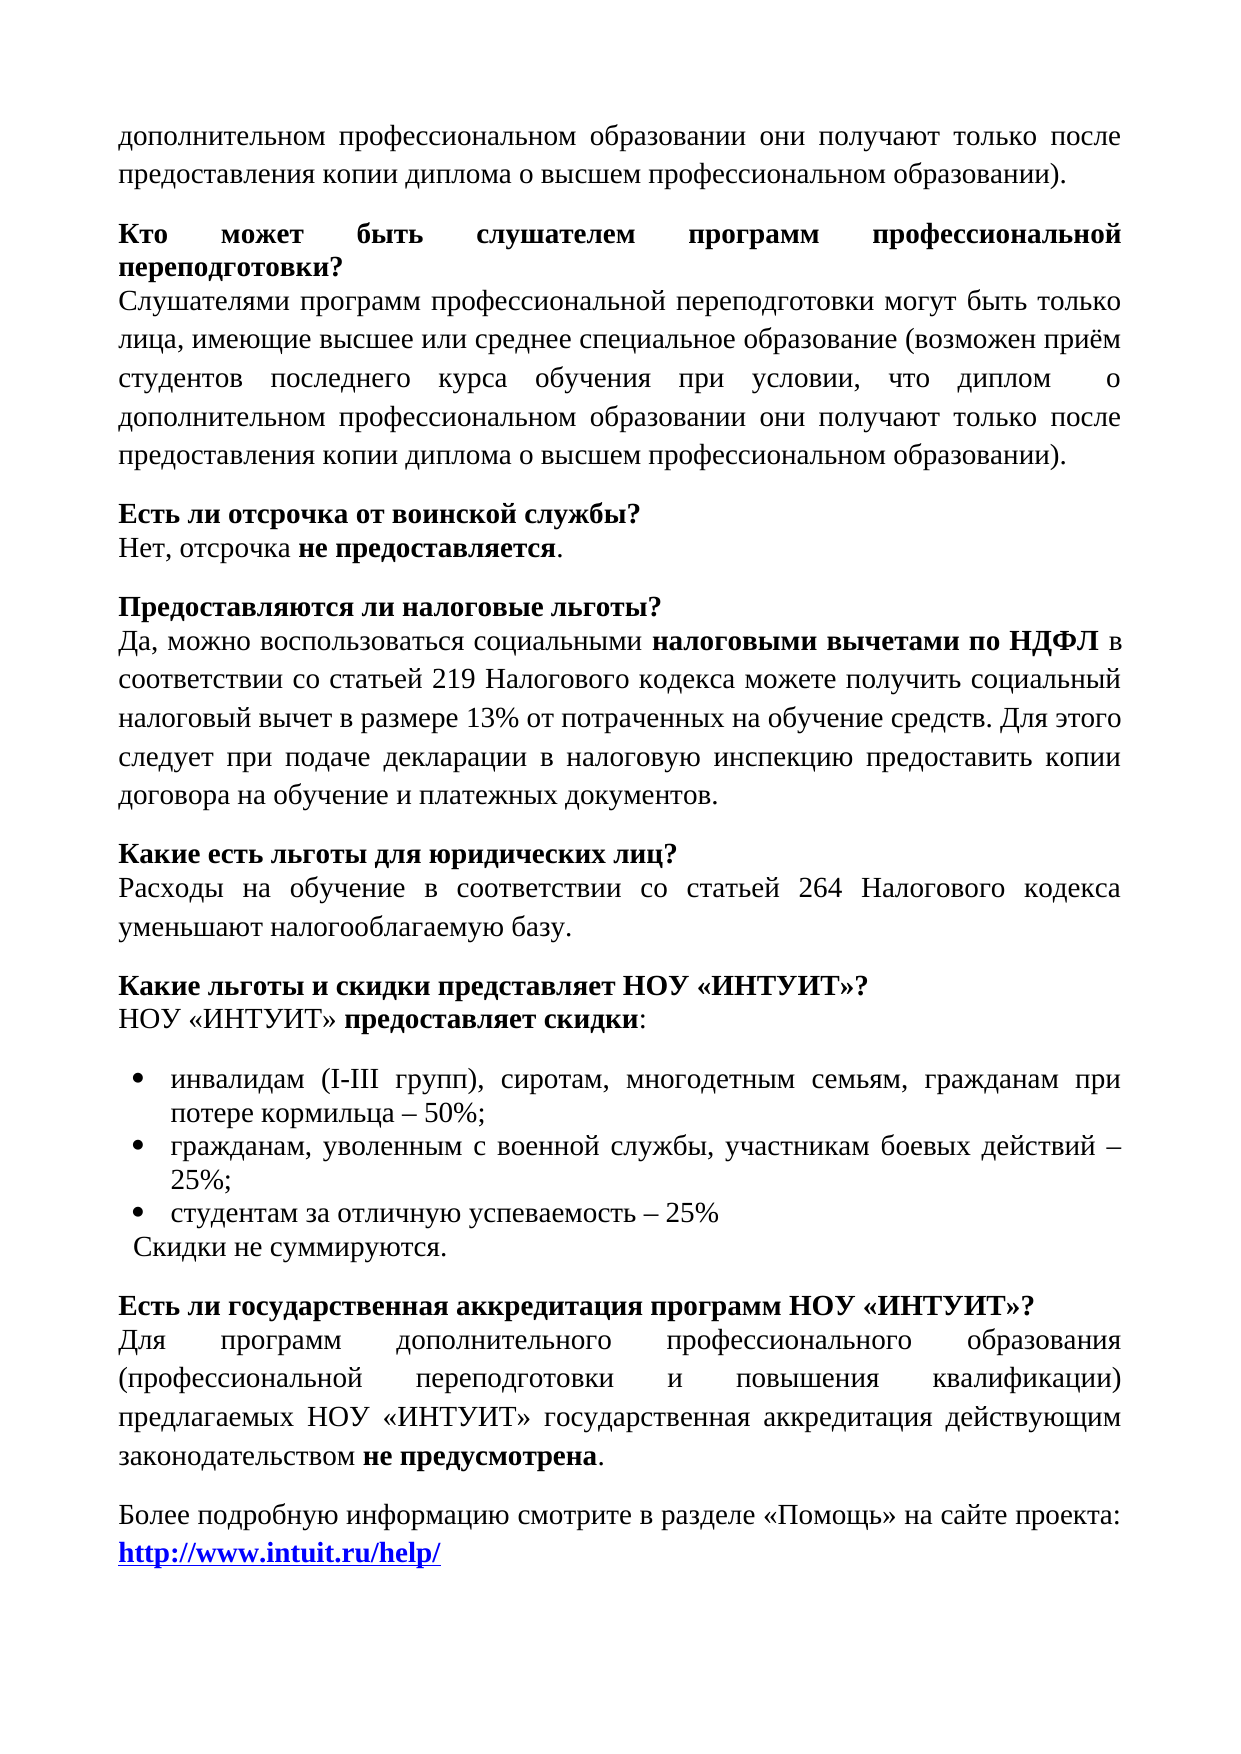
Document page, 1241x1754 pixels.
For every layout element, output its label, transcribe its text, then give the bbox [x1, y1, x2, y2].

list гражданам, уволенным с военной службы, участникам боевых действий – 25%; [133, 1128, 1122, 1195]
subtitle Какие льготы и скидки представляет НОУ «ИНТУИТ»? [118, 968, 1122, 1002]
text Для программ дополнительного профессионального образования (профессиональной переподготовки и повышения квалификации) предлагаемых НОУ «ИНТУИТ» государственная аккредитация действующим законодательством не предусмотрена. [118, 1322, 1122, 1471]
list студентам за отличную успеваемость – 25% [133, 1195, 1122, 1229]
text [118, 118, 1122, 190]
text Скидки не суммируются. [133, 1229, 1122, 1263]
subtitle Есть ли отсрочка от воинской службы? [118, 497, 1122, 530]
text Да, можно воспользоваться социальными налоговыми вычетами по НДФЛ в соответствии со статьей 219 Налогового кодекса можете получить социальный налоговый вычет в размере 13% от потраченных на обучение средств. Для этого следует при подаче декларации в налоговую инспекцию предоставить копии договора на обучение и платежных документов. [118, 623, 1122, 811]
text Расходы на обучение в соответствии со статьей 264 Налогового кодекса уменьшают налогооблагаемую базу. [118, 870, 1122, 942]
text Слушателями программ профессиональной переподготовки могут быть только лица, имеющие высшее или среднее специальное образование (возможен приём студентов последнего курса обучения при условии, что диплом о дополнительном профессиональном образовании они получают только после предоставления копии диплома о высшем профессиональном образовании). [118, 283, 1122, 471]
subtitle Кто может быть слушателем программ профессиональной переподготовки? [118, 216, 1122, 283]
text НОУ «ИНТУИТ» предоставляет скидки: [118, 1002, 1122, 1035]
text Нет, отсрочка не предоставляется. [118, 530, 1122, 564]
text Более подробную информацию смотрите в разделе «Помощь» на сайте проекта: http://www.intuit.ru/help/ [118, 1497, 1122, 1569]
subtitle Есть ли государственная аккредитация программ НОУ «ИНТУИТ»? [118, 1288, 1122, 1322]
subtitle Какие есть льготы для юридических лиц? [118, 837, 1122, 870]
list инвалидам (I-III групп), сиротам, многодетным семьям, гражданам при потере кормильца – 50%; [133, 1061, 1122, 1128]
subtitle Предоставляются ли налоговые льготы? [118, 589, 1122, 623]
